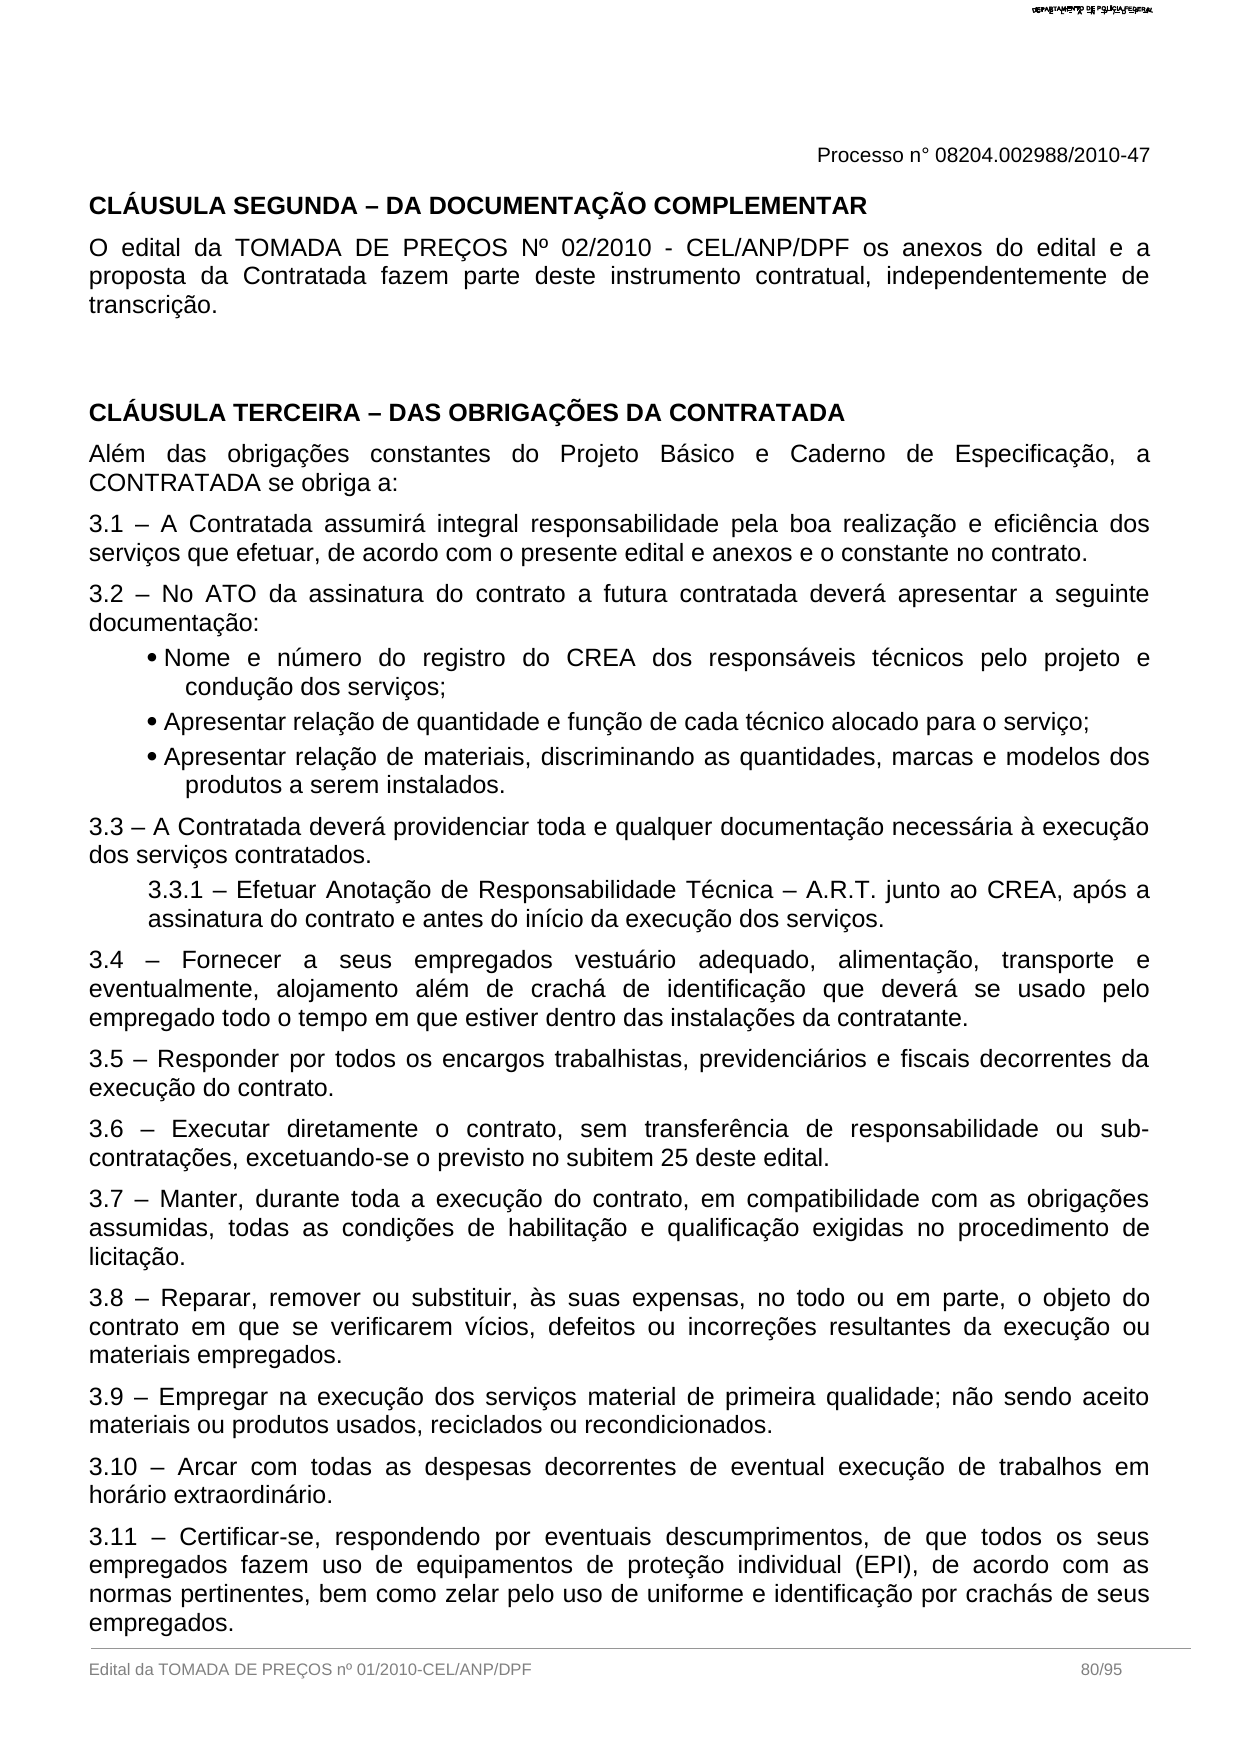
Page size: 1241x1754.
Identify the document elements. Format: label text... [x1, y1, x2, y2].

list Nome e número do registro do CREA dos responsáveis técnicos pelo projeto e condução dos serviços; [148, 643, 1152, 700]
text 3.3 – A Contratada deverá providenciar toda e qualquer documentação necessária à execução dos serviços contratados. [89, 812, 1152, 869]
list Apresentar relação de materiais, discriminando as quantidades, marcas e modelos dos produtos a serem instalados. [148, 742, 1152, 799]
text O edital da TOMADA DE PREÇOS Nº 02/2010 - CEL/ANP/DPF os anexos do edital e a proposta da Contratada fazem parte deste instrumento contratual, independentemente de transcrição. [89, 233, 1152, 319]
text 3.3.1 – Efetuar Anotação de Responsabilidade Técnica – A.R.T. junto ao CREA, após a assinatura do contrato e antes do início da execução dos serviços. [148, 875, 1152, 933]
list Apresentar relação de quantidade e função de cada técnico alocado para o serviço; [148, 706, 1152, 735]
text 3.5 – Responder por todos os encargos trabalhistas, previdenciários e fiscais decorrentes da execução do contrato. [89, 1044, 1152, 1102]
text 3.8 – Reparar, remover ou substituir, às suas expensas, no todo ou em parte, o objeto do contrato em que se verificarem vícios, defeitos ou incorreções resultantes da execução ou materiais empregados. [89, 1283, 1152, 1369]
text 3.4 – Fornecer a seus empregados vestuário adequado, alimentação, transporte e eventualmente, alojamento além de crachá de identificação que deverá se usado pelo empregado todo o tempo em que estiver dentro das instalações da contratante. [89, 945, 1152, 1032]
text 3.6 – Executar diretamente o contrato, sem transferência de responsabilidade ou sub-contratações, excetuando-se o previsto no subitem 25 deste edital. [89, 1114, 1152, 1172]
text Além das obrigações constantes do Projeto Básico e Caderno de Especificação, a CONTRATADA se obriga a: [89, 439, 1152, 496]
text 3.7 – Manter, durante toda a execução do contrato, em compatibilidade com as obrigações assumidas, todas as condições de habilitação e qualificação exigidas no procedimento de licitação. [89, 1184, 1152, 1270]
text CLÁUSULA TERCEIRA – DAS OBRIGAÇÕES DA CONTRATADA [89, 398, 1152, 426]
text 3.1 – A Contratada assumirá integral responsabilidade pela boa realização e eficiência dos serviços que efetuar, de acordo com o presente edital e anexos e o constante no contrato. [89, 509, 1152, 566]
text 3.2 – No ATO da assinatura do contrato a futura contratada deverá apresentar a seguinte documentação: [89, 579, 1152, 636]
text 3.10 – Arcar com todas as despesas decorrentes de eventual execução de trabalhos em horário extraordinário. [89, 1452, 1152, 1509]
text 3.9 – Empregar na execução dos serviços material de primeira qualidade; não sendo aceito materiais ou produtos usados, reciclados ou recondicionados. [89, 1382, 1152, 1439]
text CLÁUSULA SEGUNDA – DA DOCUMENTAÇÃO COMPLEMENTAR [89, 191, 1152, 220]
text 3.11 – Certificar-se, respondendo por eventuais descumprimentos, de que todos os seus empregados fazem uso de equipamentos de proteção individual (EPI), de acordo com as normas pertinentes, bem como zelar pelo uso de uniforme e identificação por crachás de seus empregados. [89, 1522, 1152, 1637]
